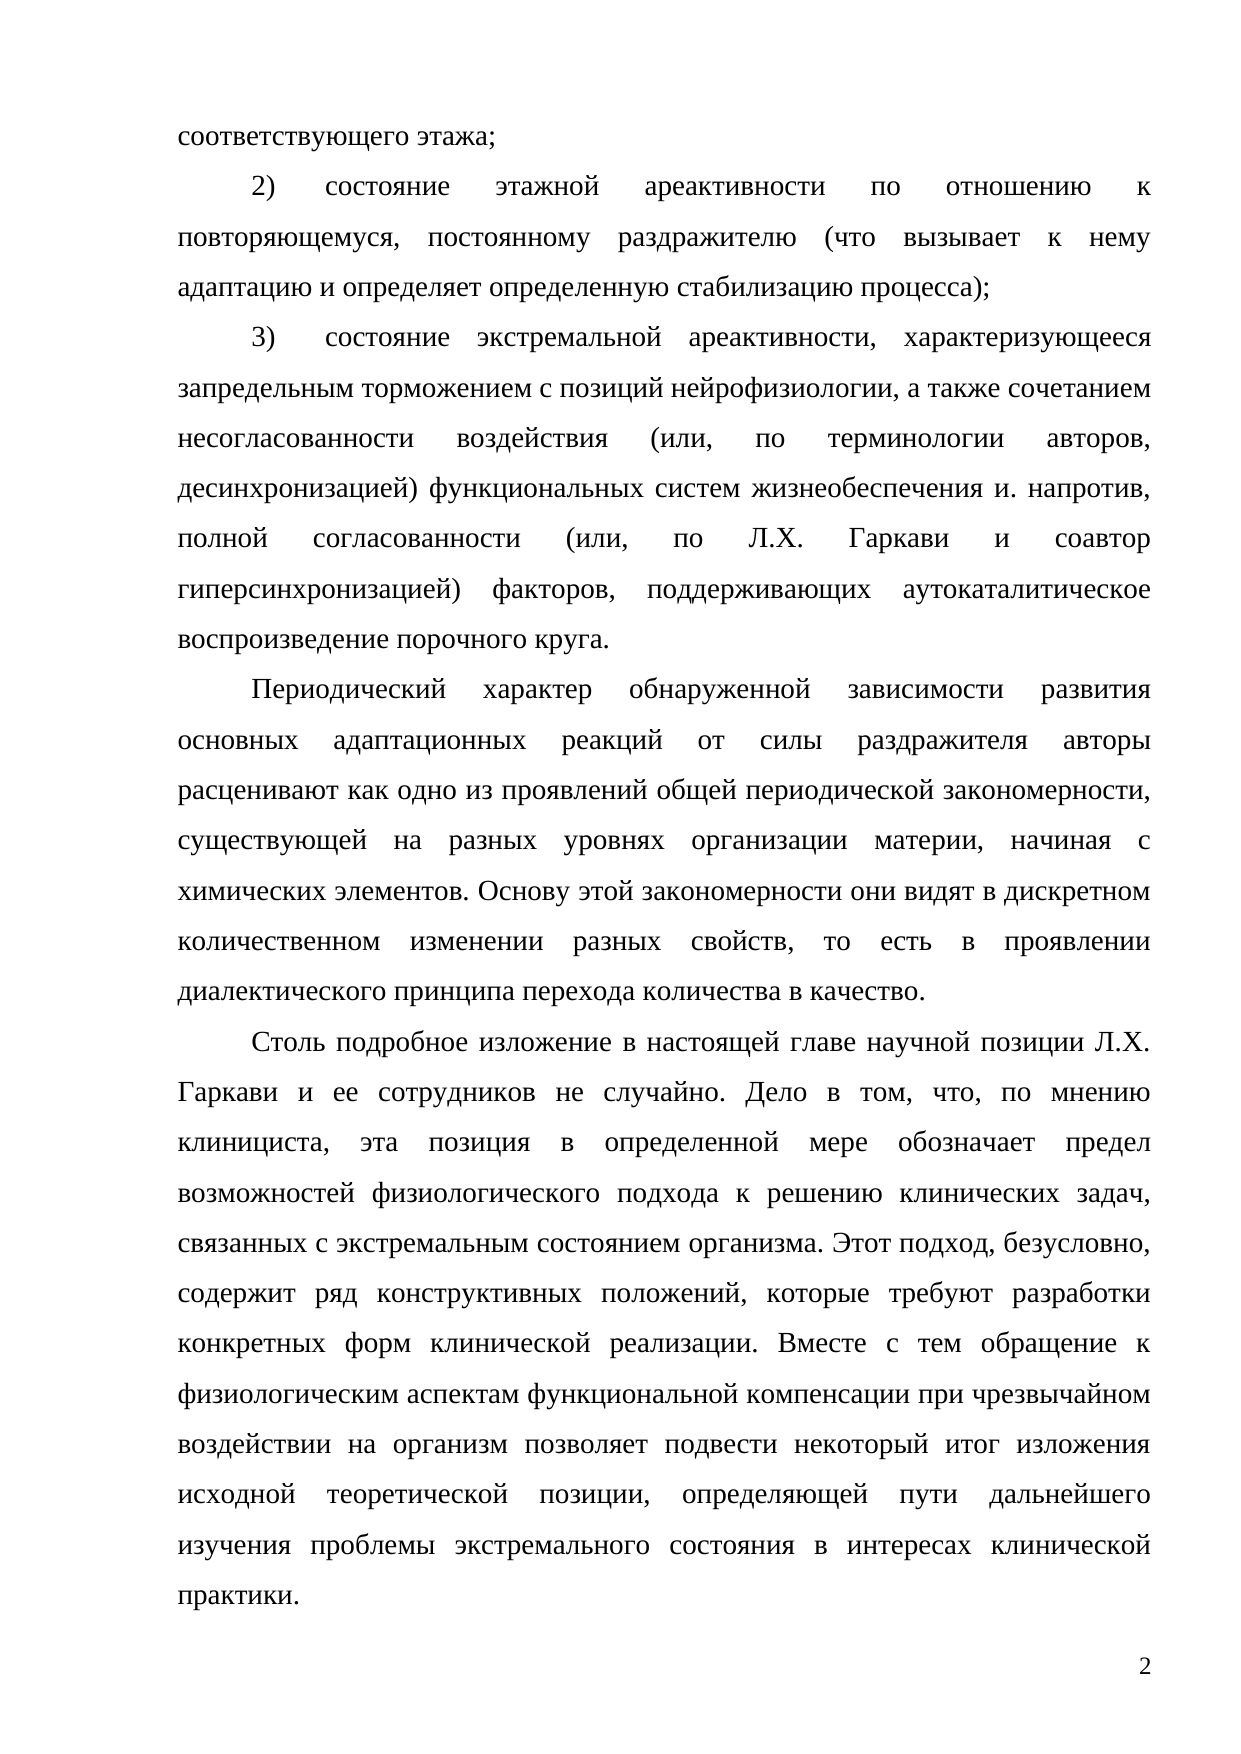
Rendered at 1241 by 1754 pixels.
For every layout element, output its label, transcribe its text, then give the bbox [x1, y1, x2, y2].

list состояние экстремальной ареактивности, характеризующееся запредельным торможением с позиций нейрофизиологии, а также сочетанием несогласованности воздействия (или, по терминологии авторов, десинхронизацией) функциональных систем жизнеобеспечения и. напротив, полной согласованности (или, по Л.Х. Гаркави и соавтор гиперсинхронизацией) факторов, поддерживающих аутокаталитическое воспроизведение порочного круга. [177, 319, 1152, 655]
list состояние этажной ареактивности по отношению к повторяющемуся, постоянному раздражителю (что вызывает к нему адаптацию и определяет определенную стабилизацию процесса); [177, 168, 1152, 303]
text Периодический характер обнаруженной зависимости развития основных адаптационных реакций от силы раздражителя авторы расценивают как одно из проявлений общей периодической закономерности, существующей на разных уровнях организации материи, начиная с химических элементов. Основу этой закономерности они видят в дискретном количественном изменении разных свойств, то есть в проявлении диалектического принципа перехода количества в качество. [177, 672, 1152, 1007]
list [177, 118, 1152, 152]
text Столь подробное изложение в настоящей главе научной позиции Л.Х. Гаркави и ее сотрудников не случайно. Дело в том, что, по мнению клинициста, эта позиция в определенной мере обозначает предел возможностей физиологического подхода к решению клинических задач, связанных с экстремальным состоянием организма. Этот подход, безусловно, содержит ряд конструктивных положений, которые требуют разработки конкретных форм клинической реализации. Вместе с тем обращение к физиологическим аспектам функциональной компенсации при чрезвычайном воздействии на организм позволяет подвести некоторый итог изложения исходной теоретической позиции, определяющей пути дальнейшего изучения проблемы экстремального состояния в интересах клинической практики. [177, 1024, 1152, 1611]
